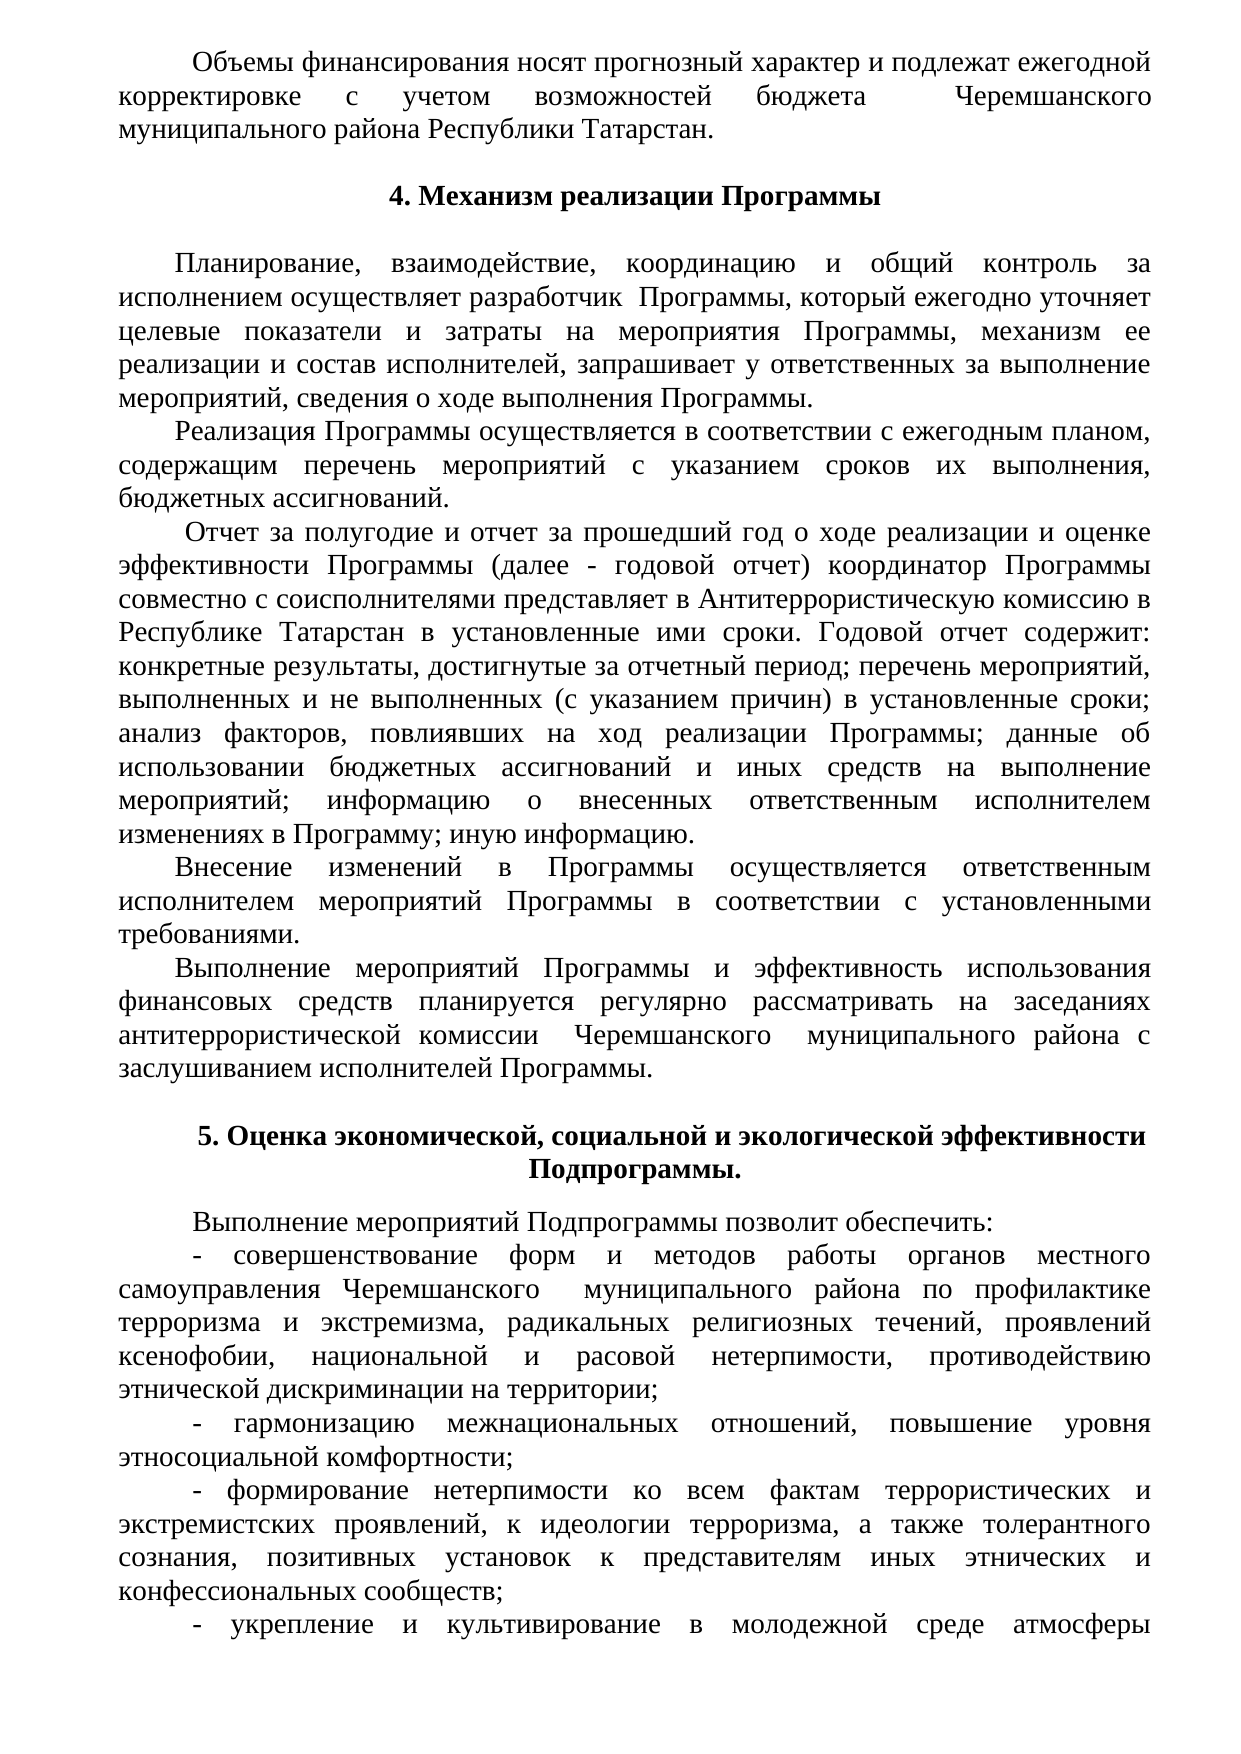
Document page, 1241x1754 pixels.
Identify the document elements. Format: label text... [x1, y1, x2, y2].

text Объемы финансирования носят прогнозный характер и подлежат ежегодной корректировке с учетом возможностей бюджета Черемшанского муниципального района Республики Татарстан. [118, 44, 1152, 145]
text Внесение изменений в Программы осуществляется ответственным исполнителем мероприятий Программы в соответствии с установленными требованиями. [118, 849, 1152, 950]
text Реализация Программы осуществляется в соответствии с ежегодным планом, содержащим перечень мероприятий с указанием сроков их выполнения, бюджетных ассигнований. [118, 413, 1152, 514]
text 5. Оценка экономической, социальной и экологической эффективности Подпрограммы. [118, 1118, 1152, 1185]
text Выполнение мероприятий Программы и эффективность использования финансовых средств планируется регулярно рассматривать на заседаниях антитеррористической комиссии Черемшанского муниципального района с заслушиванием исполнителей Программы. [118, 950, 1152, 1084]
text Планирование, взаимодействие, координацию и общий контроль за исполнением осуществляет разработчик Программы, который ежегодно уточняет целевые показатели и затраты на мероприятия Программы, механизм ее реализации и состав исполнителей, запрашивает у ответственных за выполнение мероприятий, сведения о ходе выполнения Программы. [118, 246, 1152, 413]
text - гармонизацию межнациональных отношений, повышение уровня этносоциальной комфортности; [118, 1405, 1152, 1472]
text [118, 1606, 1152, 1640]
text Выполнение мероприятий Подпрограммы позволит обеспечить: [118, 1204, 1152, 1237]
text - совершенствование форм и методов работы органов местного самоуправления Черемшанского муниципального района по профилактике терроризма и экстремизма, радикальных религиозных течений, проявлений ксенофобии, национальной и расовой нетерпимости, противодействию этнической дискриминации на территории; [118, 1237, 1152, 1405]
text 4. Механизм реализации Программы [118, 178, 1152, 212]
text Отчет за полугодие и отчет за прошедший год о ходе реализации и оценке эффективности Программы (далее - годовой отчет) координатор Программы совместно с соисполнителями представляет в Антитеррористическую комиссию в Республике Татарстан в установленные ими сроки. Годовой отчет содержит: конкретные результаты, достигнутые за отчетный период; перечень мероприятий, выполненных и не выполненных (с указанием причин) в установленные сроки; анализ факторов, повлиявших на ход реализации Программы; данные об использовании бюджетных ассигнований и иных средств на выполнение мероприятий; информацию о внесенных ответственным исполнителем изменениях в Программу; иную информацию. [118, 514, 1152, 849]
text - формирование нетерпимости ко всем фактам террористических и экстремистских проявлений, к идеологии терроризма, а также толерантного сознания, позитивных установок к представителям иных этнических и конфессиональных сообществ; [118, 1472, 1152, 1606]
